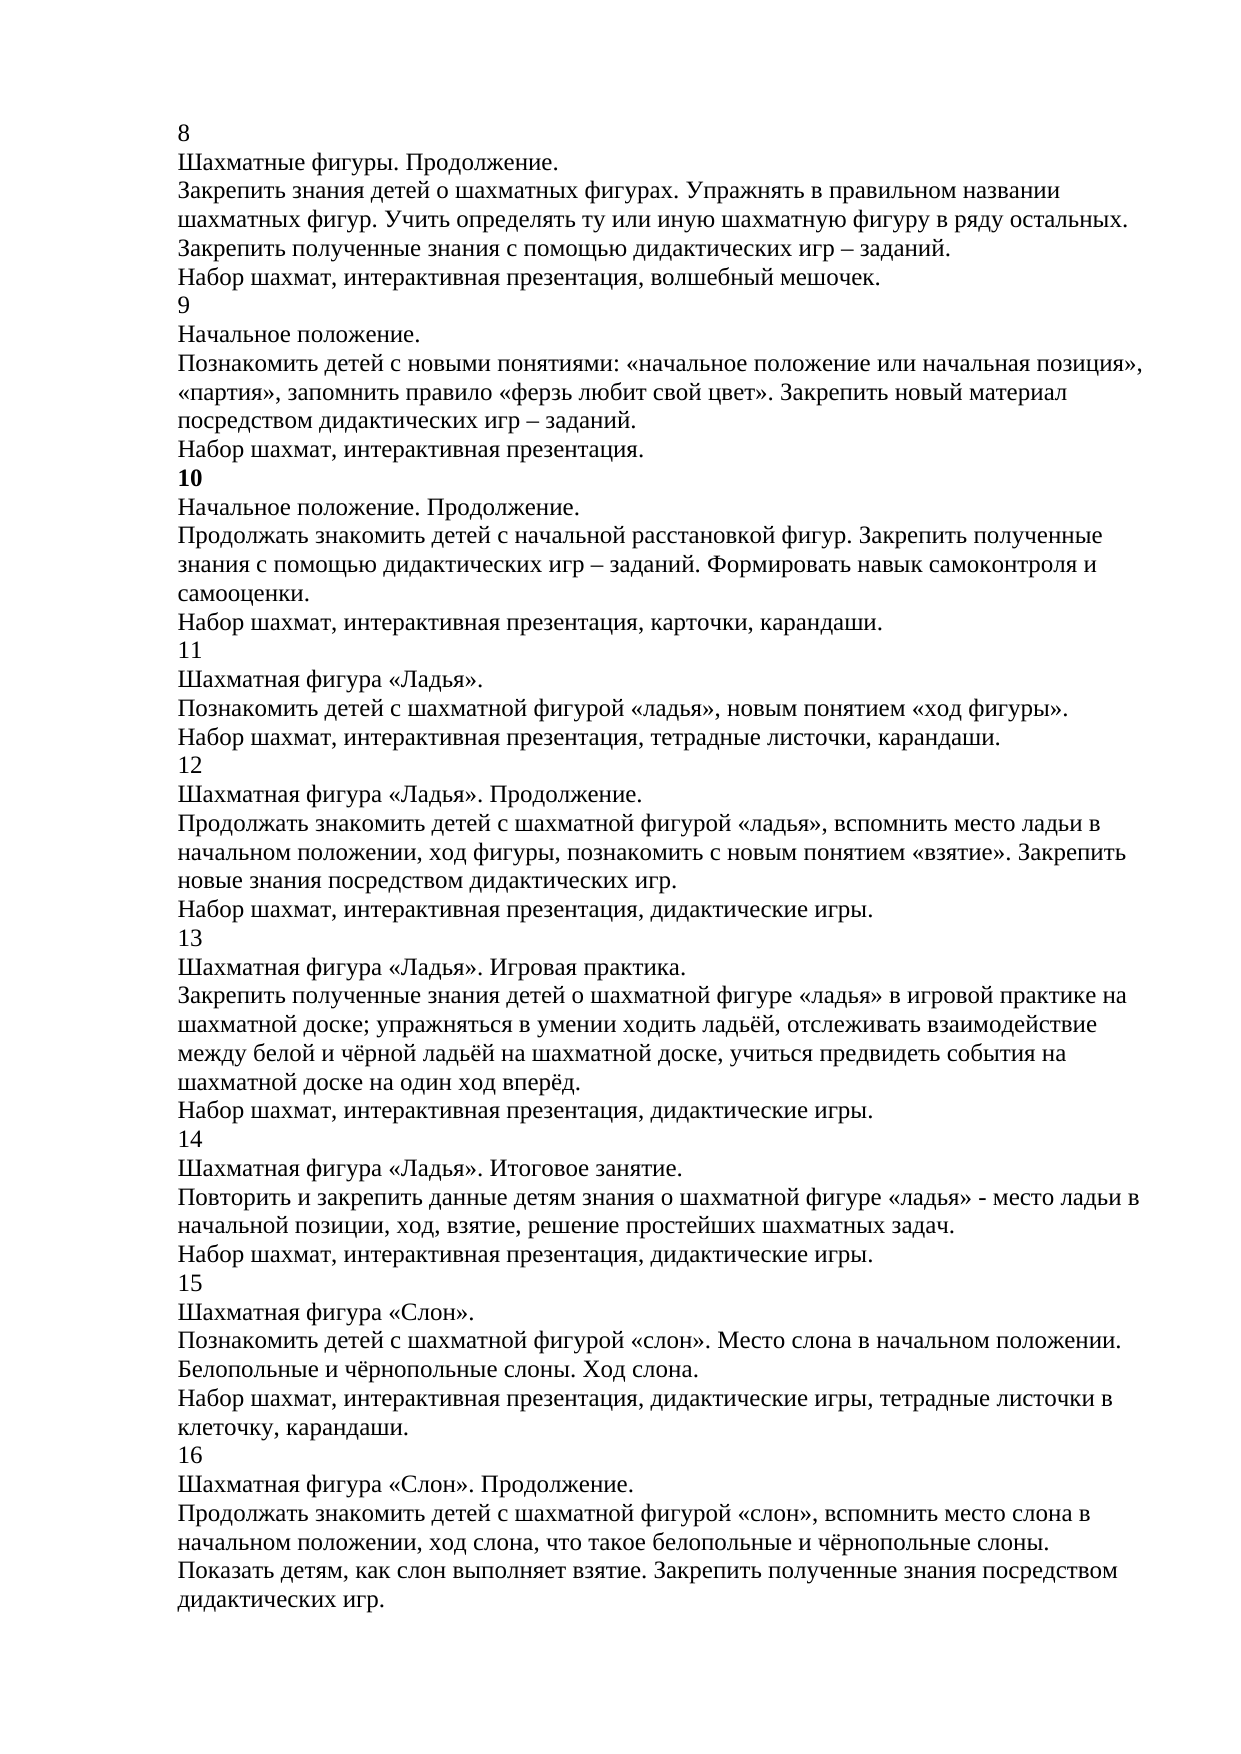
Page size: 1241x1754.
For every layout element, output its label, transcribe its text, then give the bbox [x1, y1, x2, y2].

text Познакомить детей с шахматной фигурой «ладья», новым понятием «ход фигуры». [177, 693, 1152, 722]
text 11 [177, 636, 1152, 664]
text Закрепить полученные знания детей о шахматной фигуре «ладья» в игровой практике на шахматной доске; упражняться в умении ходить ладьёй, отслеживать взаимодействие между белой и чёрной ладьёй на шахматной доске, учиться предвидеть события на шахматной доске на один ход вперёд. [177, 981, 1152, 1096]
text Повторить и закрепить данные детям знания о шахматной фигуре «ладья» - место ладьи в начальной позиции, ход, взятие, решение простейших шахматных задач. [177, 1182, 1152, 1239]
text Набор шахмат, интерактивная презентация, дидактические игры. [177, 894, 1152, 923]
text Набор шахмат, интерактивная презентация, дидактические игры, тетрадные листочки в клеточку, карандаши. [177, 1383, 1152, 1441]
text Набор шахмат, интерактивная презентация, дидактические игры. [177, 1096, 1152, 1124]
text Шахматная фигура «Слон». Продолжение. [177, 1469, 1152, 1498]
text Набор шахмат, интерактивная презентация, тетрадные листочки, карандаши. [177, 722, 1152, 751]
text Шахматная фигура «Ладья». Итоговое занятие. [177, 1153, 1152, 1182]
text Шахматная фигура «Ладья». Продолжение. [177, 779, 1152, 808]
text Набор шахмат, интерактивная презентация. [177, 434, 1152, 463]
text 9 [177, 291, 1152, 319]
text Шахматные фигуры. Продолжение. [177, 147, 1152, 176]
text Набор шахмат, интерактивная презентация, волшебный мешочек. [177, 262, 1152, 291]
text 16 [177, 1441, 1152, 1469]
text 13 [177, 923, 1152, 952]
text 12 [177, 751, 1152, 779]
text Познакомить детей с шахматной фигурой «слон». Место слона в начальном положении. Белопольные и чёрнопольные слоны. Ход слона. [177, 1326, 1152, 1383]
text Шахматная фигура «Ладья». [177, 664, 1152, 693]
text Начальное положение. Продолжение. [177, 492, 1152, 521]
text Познакомить детей с новыми понятиями: «начальное положение или начальная позиция», «партия», запомнить правило «ферзь любит свой цвет». Закрепить новый материал посредством дидактических игр – заданий. [177, 348, 1152, 434]
text Шахматная фигура «Слон». [177, 1297, 1152, 1326]
text 8 [177, 118, 1152, 147]
text Набор шахмат, интерактивная презентация, дидактические игры. [177, 1239, 1152, 1268]
text Продолжать знакомить детей с начальной расстановкой фигур. Закрепить полученные знания с помощью дидактических игр – заданий. Формировать навык самоконтроля и самооценки. [177, 521, 1152, 607]
text Начальное положение. [177, 319, 1152, 348]
text Закрепить знания детей о шахматных фигурах. Упражнять в правильном названии шахматных фигур. Учить определять ту или иную шахматную фигуру в ряду остальных. Закрепить полученные знания с помощью дидактических игр – заданий. [177, 176, 1152, 262]
text 10 [177, 463, 1152, 492]
text 15 [177, 1268, 1152, 1297]
text Продолжать знакомить детей с шахматной фигурой «ладья», вспомнить место ладьи в начальном положении, ход фигуры, познакомить с новым понятием «взятие». Закрепить новые знания посредством дидактических игр. [177, 808, 1152, 894]
text 14 [177, 1124, 1152, 1153]
text Продолжать знакомить детей с шахматной фигурой «слон», вспомнить место слона в начальном положении, ход слона, что такое белопольные и чёрнопольные слоны. Показать детям, как слон выполняет взятие. Закрепить полученные знания посредством дидактических игр. [177, 1498, 1152, 1613]
text Набор шахмат, интерактивная презентация, карточки, карандаши. [177, 607, 1152, 636]
text Шахматная фигура «Ладья». Игровая практика. [177, 952, 1152, 981]
